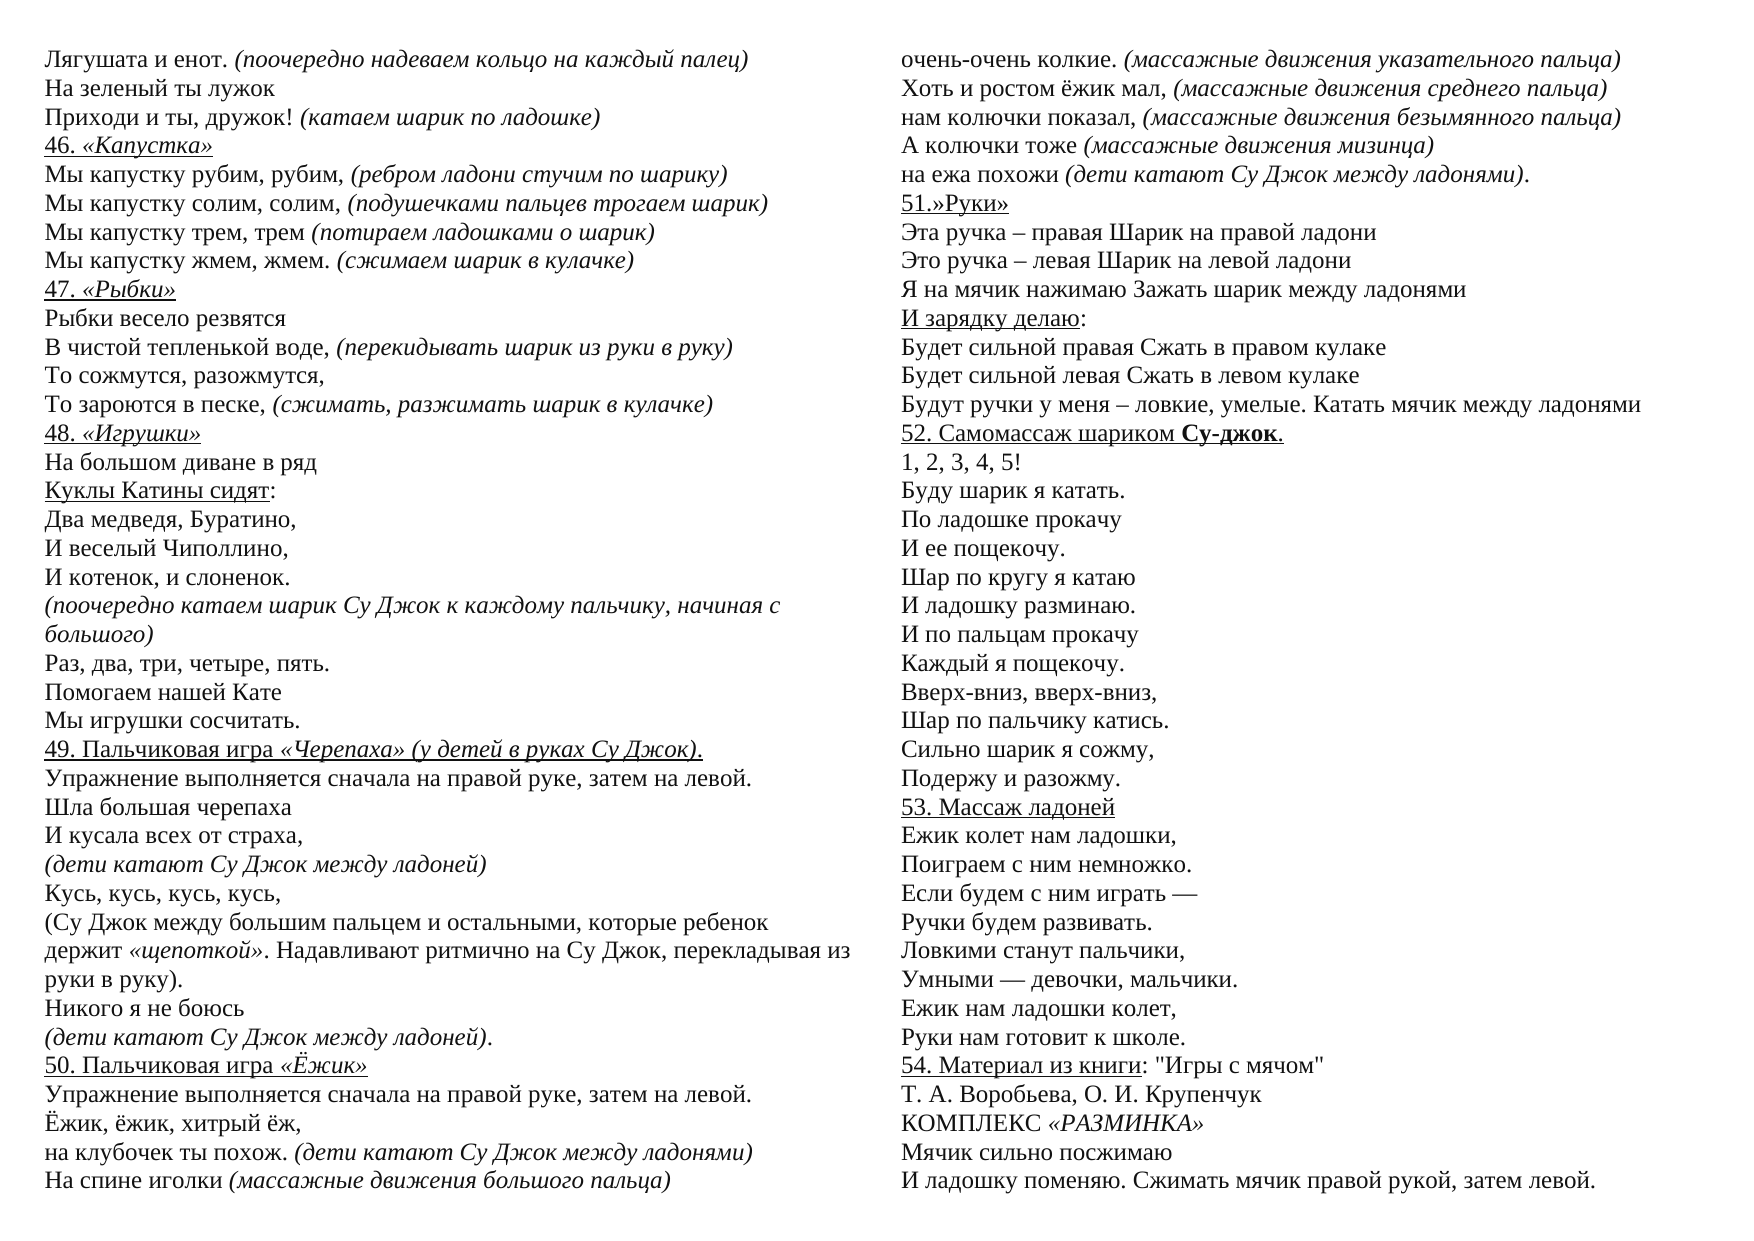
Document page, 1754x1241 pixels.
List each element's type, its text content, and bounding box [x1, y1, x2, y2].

text В чистой тепленькой воде, (перекидывать шарик из руки в руку) [44, 332, 853, 361]
text Никого я не боюсь [44, 993, 853, 1022]
text Ловкими станут пальчики, [901, 936, 1709, 964]
text 50. Пальчиковая игра «Ёжик» [44, 1051, 853, 1079]
text 52. Самомассаж шариком Су-джок. [901, 418, 1709, 447]
text на ежа похожи (дети катают Су Джок между ладонями). [901, 159, 1709, 188]
text очень-очень колкие. (массажные движения указательного пальца) [901, 44, 1709, 73]
text Ежик нам ладошки колет, [901, 993, 1709, 1022]
text Ручки будем развивать. [901, 907, 1709, 936]
text (поочередно катаем шарик Су Джок к каждому пальчику, начиная с большого) [44, 591, 853, 648]
text Будут ручки у меня – ловкие, умелые. Катать мячик между ладонями [901, 389, 1709, 418]
text Будет сильной правая Сжать в правом кулаке [901, 332, 1709, 361]
text А колючки тоже (массажные движения мизинца) [901, 131, 1709, 159]
text Подержу и разожму. [901, 763, 1709, 792]
text Мы игрушки сосчитать. [44, 706, 853, 734]
text И кусала всех от страха, [44, 821, 853, 849]
text 53. Массаж ладоней [901, 792, 1709, 821]
text То сожмутся, разожмутся, [44, 361, 853, 389]
text И ладошку разминаю. [901, 591, 1709, 619]
text Мячик сильно посжимаю [901, 1137, 1709, 1166]
text Хоть и ростом ёжик мал, (массажные движения среднего пальца) [901, 73, 1709, 102]
text Два медведя, Буратино, [44, 504, 853, 533]
text (дети катают Су Джок между ладоней) [44, 849, 853, 878]
text И зарядку делаю: [901, 303, 1709, 332]
text 47. «Рыбки» [44, 274, 853, 303]
text Куклы Катины сидят: [44, 476, 853, 504]
text Кусь, кусь, кусь, кусь, [44, 878, 853, 907]
text Вверх-вниз, вверх-вниз, [901, 677, 1709, 706]
text Буду шарик я катать. [901, 476, 1709, 504]
text И веселый Чиполлино, [44, 533, 853, 562]
text КОМПЛЕКС «РАЗМИНКА» [901, 1108, 1709, 1137]
text Это ручка – левая Шарик на левой ладони [901, 246, 1709, 274]
text 49. Пальчиковая игра «Черепаха» (у детей в руках Су Джок). [44, 734, 853, 763]
text Ёжик, ёжик, хитрый ёж, [44, 1108, 853, 1137]
text На спине иголки (массажные движения большого пальца) [44, 1166, 853, 1194]
text 51.»Руки» [901, 188, 1709, 217]
text 54. Материал из книги: "Игры с мячом" [901, 1051, 1709, 1079]
text Лягушата и енот. (поочередно надеваем кольцо на каждый палец) [44, 44, 853, 73]
text Мы капустку жмем, жмем. (сжимаем шарик в кулачке) [44, 246, 853, 274]
text Ежик колет нам ладошки, [901, 821, 1709, 849]
text Если будем с ним играть — [901, 878, 1709, 907]
text Будет сильной левая Сжать в левом кулаке [901, 361, 1709, 389]
text Т. А. Воробьева, О. И. Крупенчук [901, 1079, 1709, 1108]
text Шар по кругу я катаю [901, 562, 1709, 591]
text И ее пощекочу. [901, 533, 1709, 562]
text Шар по пальчику катись. [901, 706, 1709, 734]
text 46. «Капустка» [44, 131, 853, 159]
text Я на мячик нажимаю Зажать шарик между ладонями [901, 274, 1709, 303]
text То зароются в песке, (сжимать, разжимать шарик в кулачке) [44, 389, 853, 418]
text Мы капустку трем, трем (потираем ладошками о шарик) [44, 217, 853, 246]
text нам колючки показал, (массажные движения безымянного пальца) [901, 102, 1709, 131]
text на клубочек ты похож. (дети катают Су Джок между ладонями) [44, 1137, 853, 1166]
text Эта ручка – правая Шарик на правой ладони [901, 217, 1709, 246]
text Мы капустку солим, солим, (подушечками пальцев трогаем шарик) [44, 188, 853, 217]
text (Су Джок между большим пальцем и остальными, которые ребенок держит «щепоткой». Надавливают ритмично на Су Джок, перекладывая из руки в руку). [44, 907, 853, 993]
text (дети катают Су Джок между ладоней). [44, 1022, 853, 1051]
text И по пальцам прокачу [901, 619, 1709, 648]
text И котенок, и слоненок. [44, 562, 853, 591]
text Приходи и ты, дружок! (катаем шарик по ладошке) [44, 102, 853, 131]
text Каждый я пощекочу. [901, 648, 1709, 677]
text Руки нам готовит к школе. [901, 1022, 1709, 1051]
text Рыбки весело резвятся [44, 303, 853, 332]
text Упражнение выполняется сначала на правой руке, затем на левой. [44, 1079, 853, 1108]
text Раз, два, три, четыре, пять. [44, 648, 853, 677]
text Поиграем с ним немножко. [901, 849, 1709, 878]
text И ладошку поменяю. Сжимать мячик правой рукой, затем левой. [901, 1166, 1709, 1194]
text На большом диване в ряд [44, 447, 853, 476]
text Умными — девочки, мальчики. [901, 964, 1709, 993]
text Упражнение выполняется сначала на правой руке, затем на левой. [44, 763, 853, 792]
text Помогаем нашей Кате [44, 677, 853, 706]
text Мы капустку рубим, рубим, (ребром ладони стучим по шарику) [44, 159, 853, 188]
text 1, 2, 3, 4, 5! [901, 447, 1709, 476]
text Шла большая черепаха [44, 792, 853, 821]
text На зеленый ты лужок [44, 73, 853, 102]
text 48. «Игрушки» [44, 418, 853, 447]
text Сильно шарик я сожму, [901, 734, 1709, 763]
text По ладошке прокачу [901, 504, 1709, 533]
